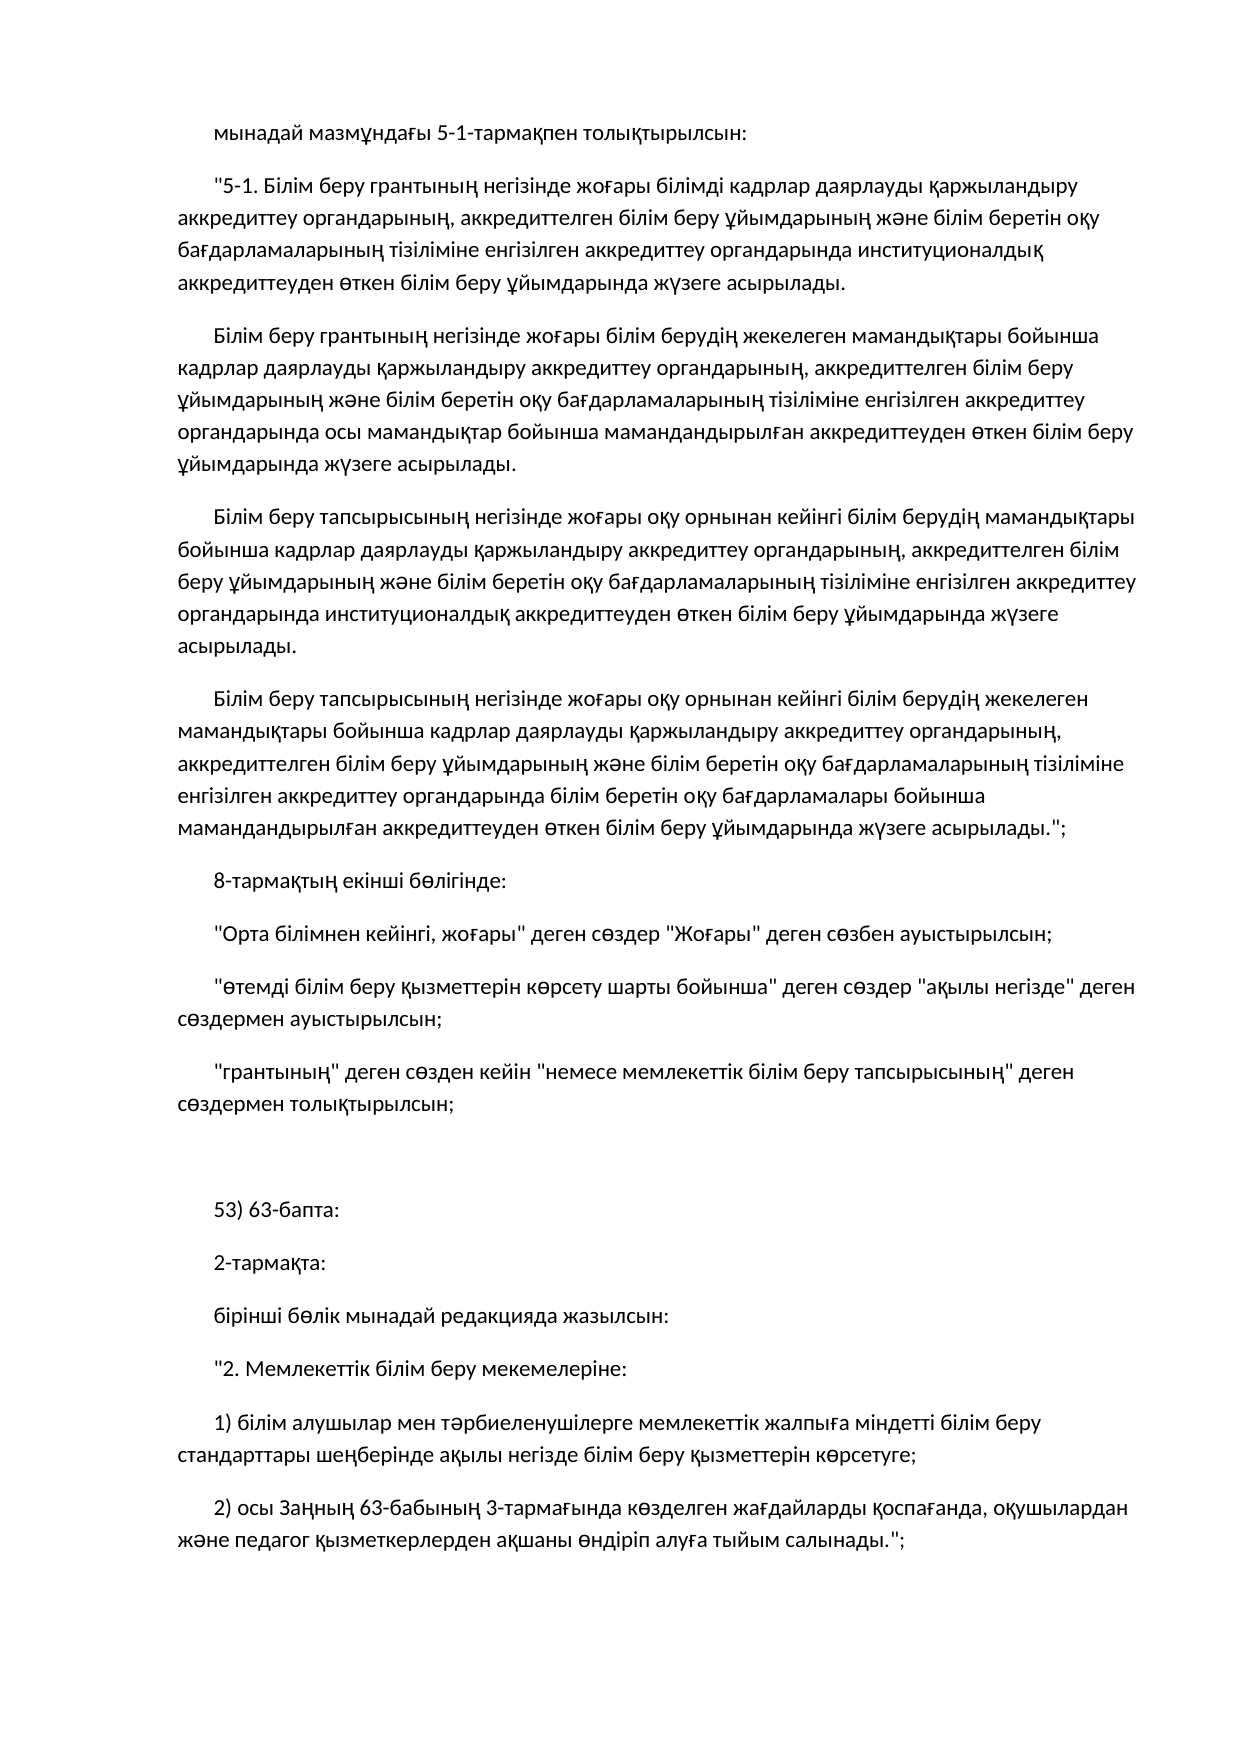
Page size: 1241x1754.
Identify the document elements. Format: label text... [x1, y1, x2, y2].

text Білім беру тапсырысының негізінде жоғары оқу орнынан кейінгі білім берудің жекелеген мамандықтары бойынша кадрлар даярлауды қаржыландыру аккредиттеу органдарының, аккредиттелген білім беру ұйымдарының және білім беретін оқу бағдарламаларының тізіліміне енгізілген аккредиттеу органдарында білім беретін оқу бағдарламалары бойынша мамандандырылған аккредиттеуден өткен білім беру ұйымдарында жүзеге асырылады."; [177, 684, 1152, 841]
text мынадай мазмұндағы 5-1-тармақпен толықтырылсын: [177, 118, 1152, 146]
text Білім беру грантының негізінде жоғары білім берудің жекелеген мамандықтары бойынша кадрлар даярлауды қаржыландыру аккредиттеу органдарының, аккредиттелген білім беру ұйымдарының және білім беретін оқу бағдарламаларының тізіліміне енгізілген аккредиттеу органдарында осы мамандықтар бойынша мамандандырылған аккредиттеуден өткен білім беру ұйымдарында жүзеге асырылады. [177, 321, 1152, 477]
text 8-тармақтың екінші бөлігінде: [177, 866, 1152, 894]
text "2. Мемлекеттiк бiлiм беру мекемелерiне: [177, 1354, 1152, 1383]
text бірінші бөлік мынадай редакцияда жазылсын: [177, 1302, 1152, 1329]
text "5-1. Білім беру грантының негізінде жоғары білімді кадрлар даярлауды қаржыландыру аккредиттеу органдарының, аккредиттелген білім беру ұйымдарының және білім беретін оқу бағдарламаларының тізіліміне енгізілген аккредиттеу органдарында институционалдық аккредиттеуден өткен білім беру ұйымдарында жүзеге асырылады. [177, 171, 1152, 296]
text 53) 63-бапта: [177, 1196, 1152, 1223]
text 2-тармақта: [177, 1248, 1152, 1277]
text Білім беру тапсырысының негізінде жоғары оқу орнынан кейінгі білім берудің мамандықтары бойынша кадрлар даярлауды қаржыландыру аккредиттеу органдарының, аккредиттелген білім беру ұйымдарының және білім беретін оқу бағдарламаларының тізіліміне енгізілген аккредиттеу органдарында институционалдық аккредиттеуден өткен білім беру ұйымдарында жүзеге асырылады. [177, 502, 1152, 659]
text 2) осы Заңның 63-бабының 3-тармағында көзделген жағдайларды қоспағанда, оқушылардан және педагог қызметкерлерден ақшаны өндіріп алуға тыйым салынады."; [177, 1493, 1152, 1553]
text "Орта білімнен кейінгі, жоғары" деген сөздер "Жоғары" деген сөзбен ауыстырылсын; [177, 919, 1152, 947]
text "өтемді білім беру қызметтерін көрсету шарты бойынша" деген сөздер "ақылы негізде" деген сөздермен ауыстырылсын; [177, 972, 1152, 1032]
text 1) бiлiм алушылар мен тәрбиеленушiлерге мемлекеттiк жалпыға мiндеттi бiлiм беру стандарттары шеңберiнде ақылы негiзде бiлiм беру қызметтерiн көрсетуге; [177, 1408, 1152, 1468]
text "грантының" деген сөзден кейін "немесе мемлекеттік білім беру тапсырысының" деген сөздермен толықтырылсын; [177, 1057, 1152, 1117]
